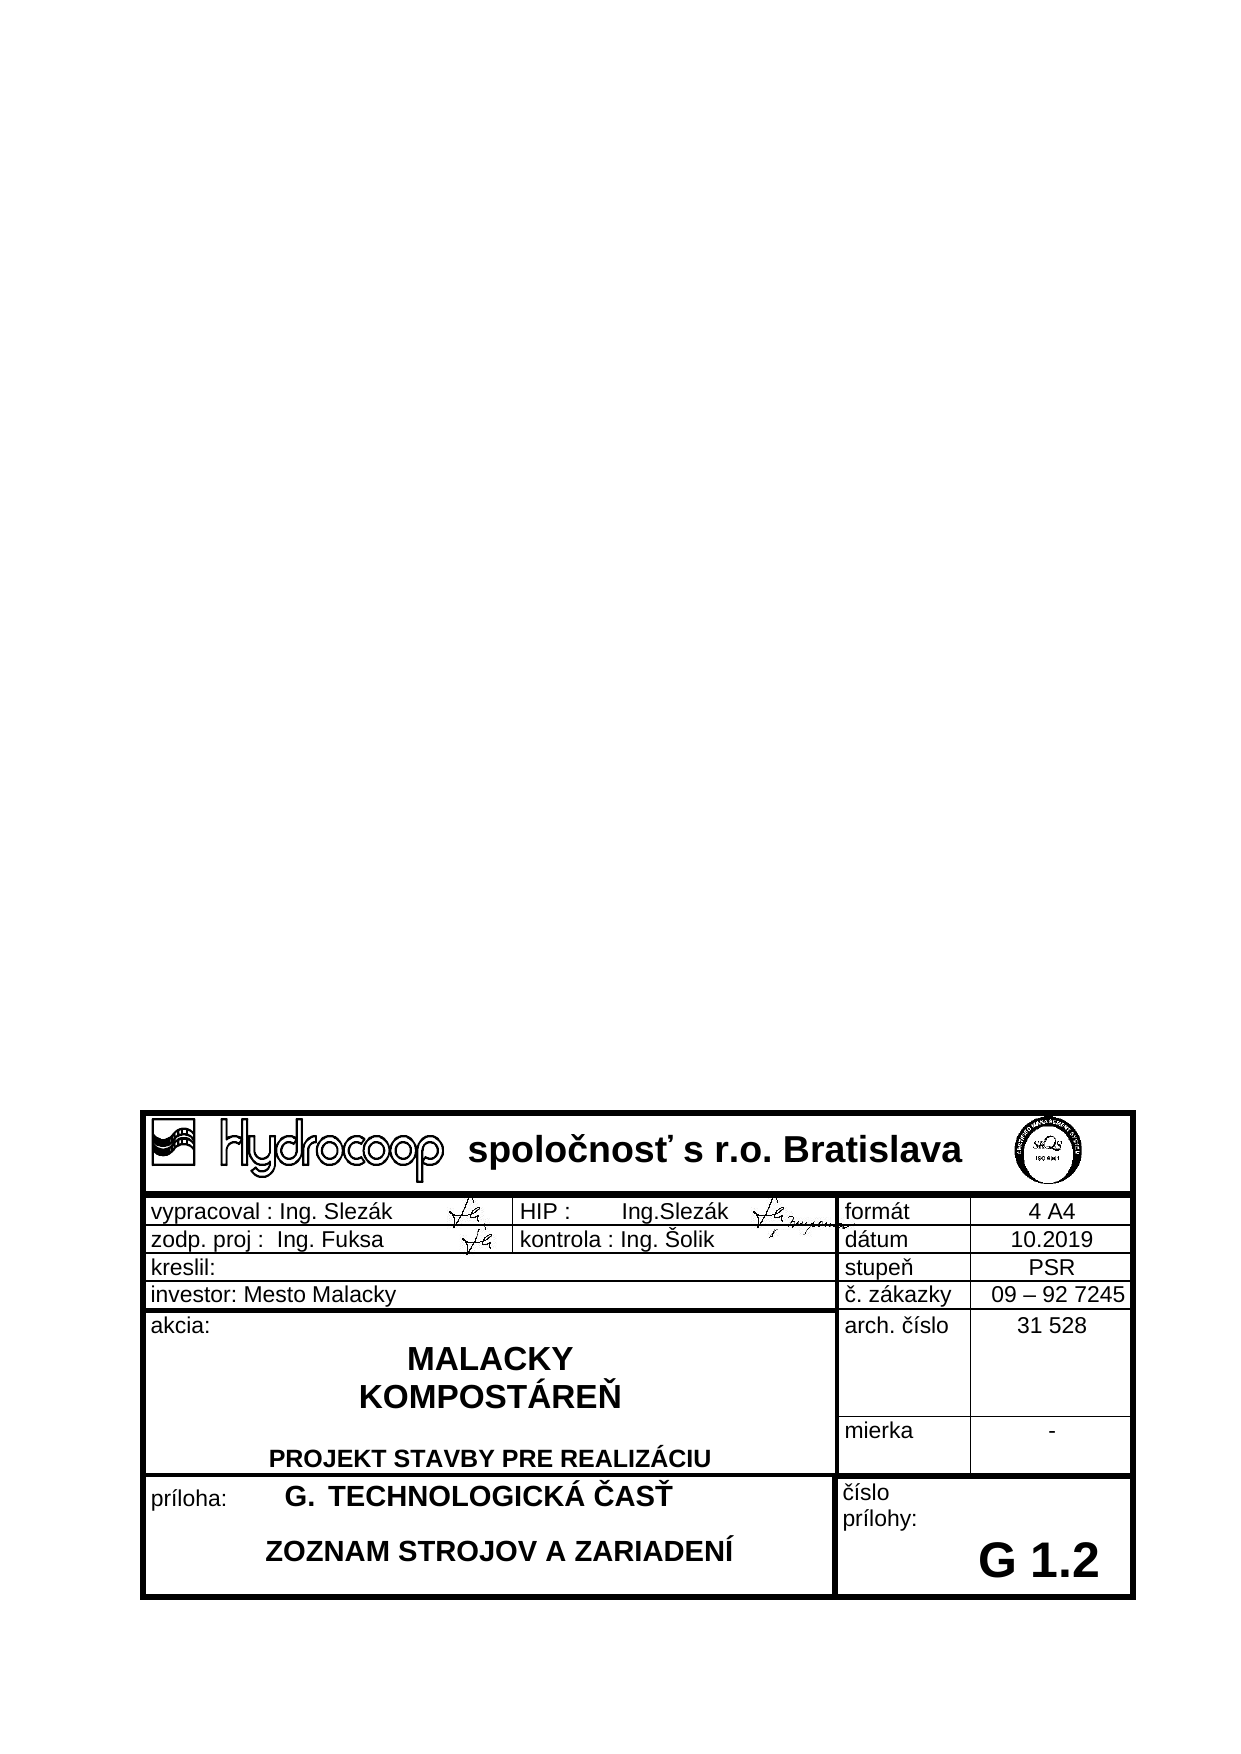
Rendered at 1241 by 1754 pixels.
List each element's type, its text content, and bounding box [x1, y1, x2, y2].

table_header spoločnosť s r.o. Bratislava [146, 1116, 1130, 1191]
table_cell zodp. proj : Ing. Fuksa [146, 1226, 512, 1252]
table_cell vypracoval : Ing. Slezák [146, 1198, 512, 1224]
table_cell dátum [839, 1226, 970, 1252]
table_cell akcia: MALACKY KOMPOSTÁREŇ [146, 1313, 835, 1416]
table_cell 4 A4 [971, 1198, 1130, 1224]
table_cell investor: Mesto Malacky [146, 1282, 835, 1308]
table_cell PSR [971, 1254, 1130, 1280]
table_cell 10.2019 [971, 1226, 1130, 1252]
table_cell číslo prílohy: [838, 1479, 971, 1594]
table_cell 09 – 92 7245 [971, 1282, 1130, 1308]
table_cell HIP : Ing.Slezák [513, 1198, 835, 1224]
table_cell PROJEKT STAVBY PRE REALIZÁCIU [146, 1416, 835, 1472]
table_cell stupeň [839, 1254, 970, 1280]
picture [1014, 1116, 1082, 1184]
table_cell č. zákazky [839, 1282, 970, 1308]
table_cell príloha: G. TECHNOLOGICKÁ ČASŤ ZOZNAM STROJOV A ZARIADENÍ [146, 1477, 832, 1594]
table_cell 31 528 [971, 1310, 1130, 1416]
table_cell kreslil: [146, 1254, 835, 1280]
table_cell - [971, 1417, 1130, 1472]
table_cell arch. číslo [839, 1310, 970, 1416]
table_cell kontrola : Ing. Šolik [513, 1226, 835, 1252]
table_cell G 1.2 [971, 1479, 1130, 1594]
table_cell formát [839, 1198, 970, 1224]
table_cell mierka [839, 1417, 970, 1472]
